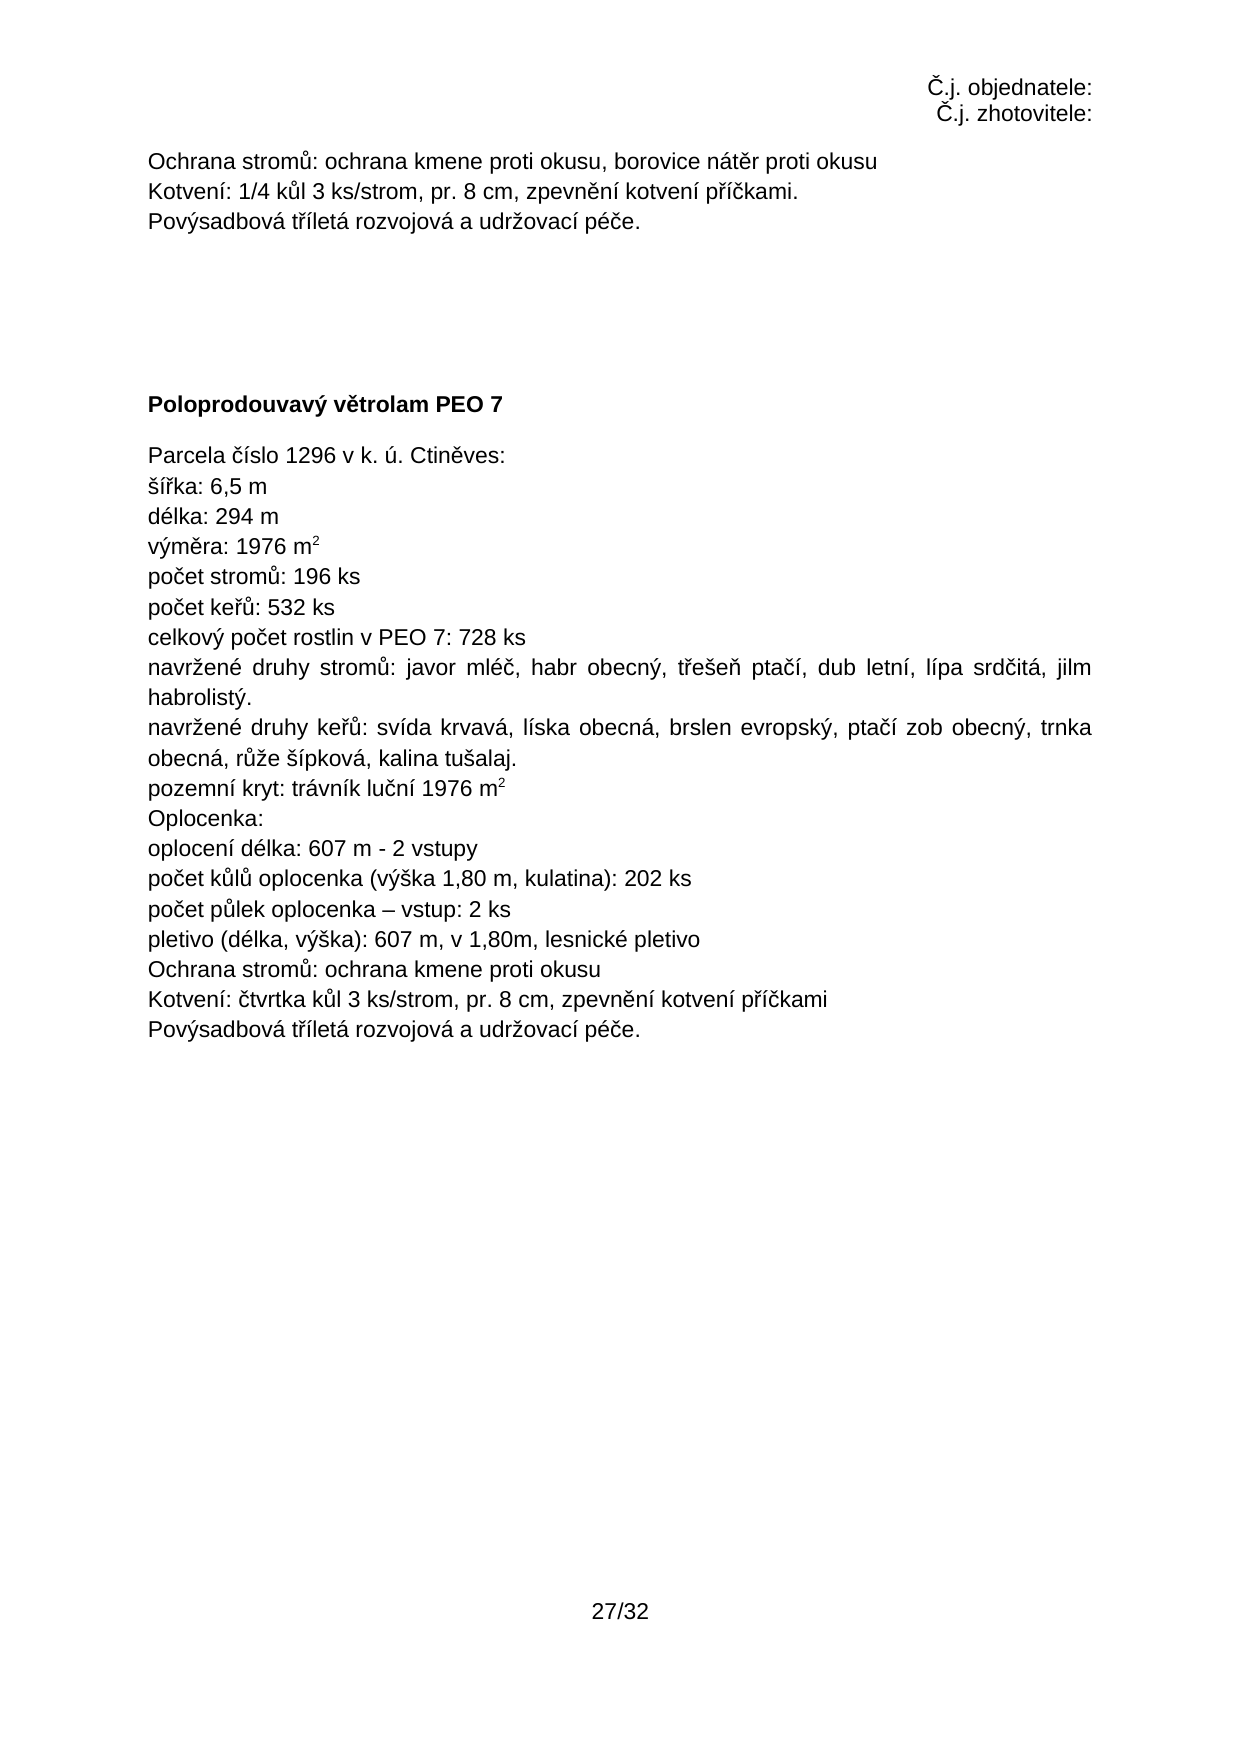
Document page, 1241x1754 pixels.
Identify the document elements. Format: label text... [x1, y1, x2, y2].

text počet půlek oplocenka – vstup: 2 ks [148, 896, 1093, 922]
text Povýsadbová tříletá rozvojová a udržovací péče. [148, 208, 1093, 234]
text Parcela číslo 1296 v k. ú. Ctiněves: [148, 442, 1093, 469]
text navržené druhy stromů: javor mléč, habr obecný, třešeň ptačí, dub letní, lípa srdčitá, jilm habrolistý. [148, 654, 1093, 710]
text pletivo (délka, výška): 607 m, v 1,80m, lesnické pletivo [148, 926, 1093, 952]
text počet keřů: 532 ks [148, 593, 1093, 620]
text Oplocenka: [148, 805, 1093, 831]
text navržené druhy keřů: svída krvavá, líska obecná, brslen evropský, ptačí zob obecný, trnka obecná, růže šípková, kalina tušalaj. [148, 714, 1093, 771]
text počet kůlů oplocenka (výška 1,80 m, kulatina): 202 ks [148, 865, 1093, 892]
text Ochrana stromů: ochrana kmene proti okusu [148, 956, 1093, 982]
text délka: 294 m [148, 503, 1093, 529]
text Povýsadbová tříletá rozvojová a udržovací péče. [148, 1016, 1093, 1043]
text Kotvení: čtvrtka kůl 3 ks/strom, pr. 8 cm, zpevnění kotvení příčkami [148, 986, 1093, 1012]
text Ochrana stromů: ochrana kmene proti okusu, borovice nátěr proti okusu [148, 148, 1093, 174]
text Kotvení: 1/4 kůl 3 ks/strom, pr. 8 cm, zpevnění kotvení příčkami. [148, 178, 1093, 204]
text oplocení délka: 607 m - 2 vstupy [148, 835, 1093, 861]
text výměra: 1976 m2 [148, 533, 1093, 559]
text Poloprodouvavý větrolam PEO 7 [148, 391, 1093, 418]
text celkový počet rostlin v PEO 7: 728 ks [148, 624, 1093, 650]
text počet stromů: 196 ks [148, 563, 1093, 589]
text šířka: 6,5 m [148, 473, 1093, 499]
text pozemní kryt: trávník luční 1976 m2 [148, 775, 1093, 801]
